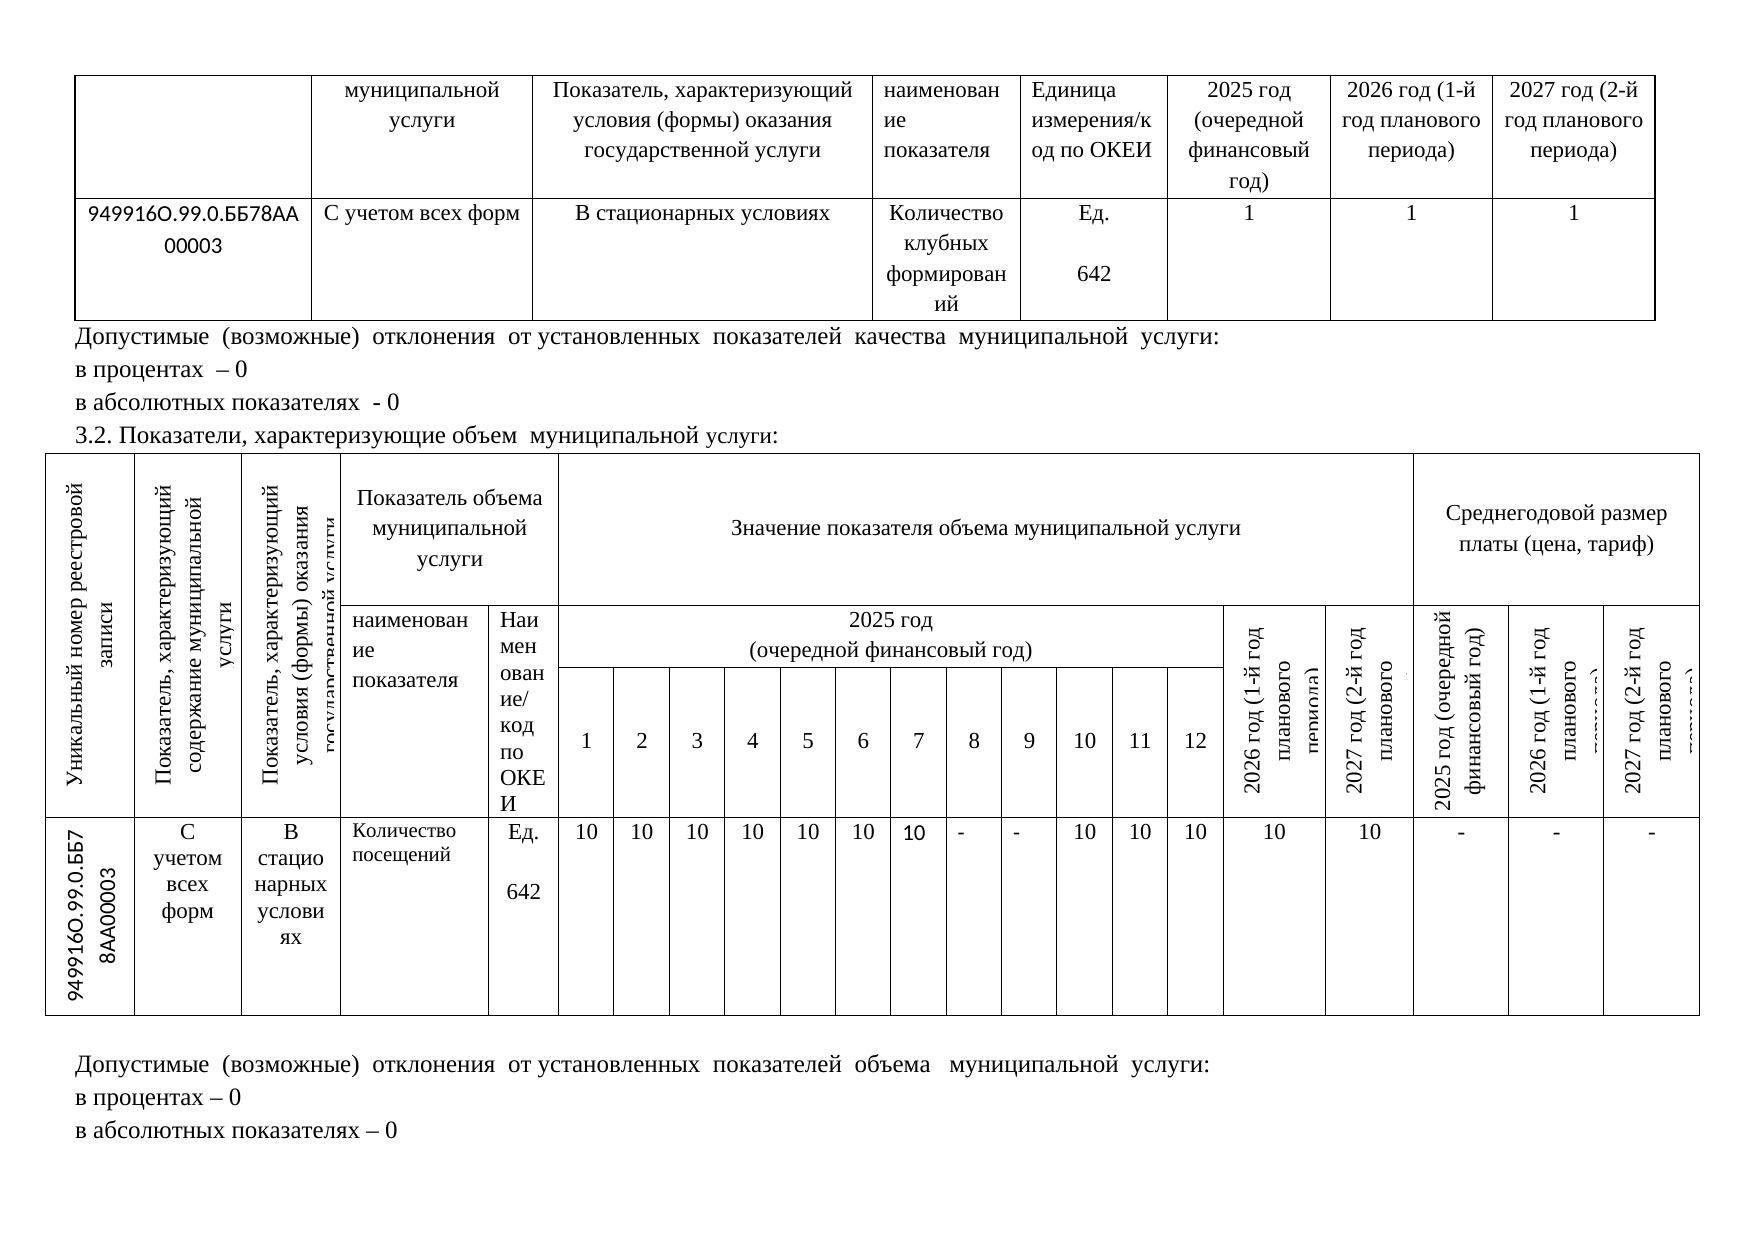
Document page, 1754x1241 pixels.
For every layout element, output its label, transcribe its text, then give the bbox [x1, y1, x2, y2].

table_cell Количество клубных формирований [873, 199, 1020, 320]
table_cell 10 [781, 818, 835, 1015]
table_cell 8 [947, 668, 1001, 817]
text Допустимые (возможные) отклонения от установленных показателей объема муниципальной услуги: [75, 1049, 1679, 1078]
table_cell 3 [670, 668, 724, 817]
text в абсолютных показателях - 0 [75, 387, 1679, 416]
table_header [76, 76, 311, 198]
table_cell 10 [725, 818, 780, 1015]
text в процентах – 0 [75, 1082, 1679, 1111]
table_cell 2027 год (2-й год планового периода) [1604, 606, 1699, 817]
text 3.2. Показатели, характеризующие объем муниципальной услуги: [75, 420, 1679, 449]
table_cell 12 [1168, 668, 1223, 817]
table_cell - [1414, 818, 1508, 1015]
table_cell 7 [891, 668, 946, 817]
table_cell В стационарных условиях [533, 199, 872, 320]
table_cell 10 [1113, 818, 1167, 1015]
table_cell 5 [781, 668, 835, 817]
table_header Показатель, характеризующий содержание муниципальной услуги [135, 454, 241, 817]
table_cell 2025 год (очередной финансовый год) [1414, 606, 1508, 817]
table_cell Единица измерения/код по ОКЕИ [1021, 76, 1167, 198]
table_cell 1 [1331, 199, 1492, 320]
table_cell В стационарных условиях [242, 818, 340, 1015]
table_cell 10 [1168, 818, 1223, 1015]
table_cell 4 [725, 668, 780, 817]
text в процентах – 0 [75, 354, 1679, 383]
table_cell 2025 год (очередной финансовый год) [559, 606, 1223, 667]
table_cell 10 [1224, 818, 1325, 1015]
table_header Значение показателя объема муниципальной услуги [559, 454, 1413, 605]
table_cell Количество посещений [341, 818, 488, 1015]
table_cell 6 [836, 668, 890, 817]
table_cell 10 [1057, 818, 1112, 1015]
table_cell 9 [1002, 668, 1056, 817]
table_cell 1 [1493, 199, 1654, 320]
table_cell 10 [670, 818, 724, 1015]
table_cell Ед. 642 [489, 818, 558, 1015]
table_cell 10 [1057, 668, 1112, 817]
table_cell 10 [614, 818, 669, 1015]
table_cell - [1509, 818, 1603, 1015]
table_cell 949916О.99.0.ББ78АА00003 [46, 818, 134, 1015]
table_cell 2026 год (1-й год планового периода) [1224, 606, 1325, 817]
table_cell 10 [836, 818, 890, 1015]
table_cell 11 [1113, 668, 1167, 817]
table_cell 2026 год (1-й год планового периода) [1509, 606, 1603, 817]
table_header Показатель, характеризующий условия (формы) оказания государственной услуги [242, 454, 340, 817]
table_header Показатель объема муниципальной услуги [341, 454, 558, 605]
table_cell 10 [559, 818, 613, 1015]
table_cell 2027 год (2-й год планового периода) [1326, 606, 1413, 817]
text в абсолютных показателях – 0 [75, 1115, 1679, 1144]
table_cell - [947, 818, 1001, 1015]
table_cell 1 [559, 668, 613, 817]
table_cell С учетом всех форм [312, 199, 532, 320]
table_cell - [1002, 818, 1056, 1015]
table_cell 2026 год (1-й год планового периода) [1331, 76, 1492, 198]
table_cell Ед. 642 [1021, 199, 1167, 320]
table_cell 2025 год (очередной финансовый год) [1168, 76, 1330, 198]
table_cell 1 [1168, 199, 1330, 320]
text Допустимые (возможные) отклонения от установленных показателей качества муниципальной услуги: [75, 321, 1679, 350]
table_cell 10 [1326, 818, 1413, 1015]
table_header Среднегодовой размер платы (цена, тариф) [1414, 454, 1699, 605]
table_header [533, 76, 872, 198]
table_cell С учетом всех форм [135, 818, 241, 1015]
table_cell наименование показателя [341, 606, 488, 817]
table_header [312, 76, 532, 198]
table_cell 2027 год (2-й год планового периода) [1493, 76, 1654, 198]
table_cell - [1604, 818, 1699, 1015]
table_cell Наименование/код по ОКЕИ [489, 606, 558, 817]
table_header Уникальный номер реестровой записи [46, 454, 134, 817]
table_cell 2 [614, 668, 669, 817]
table_cell 949916О.99.0.ББ78АА00003 [76, 199, 311, 320]
table_cell 10 [891, 818, 946, 1015]
table_cell наименование показателя [873, 76, 1020, 198]
